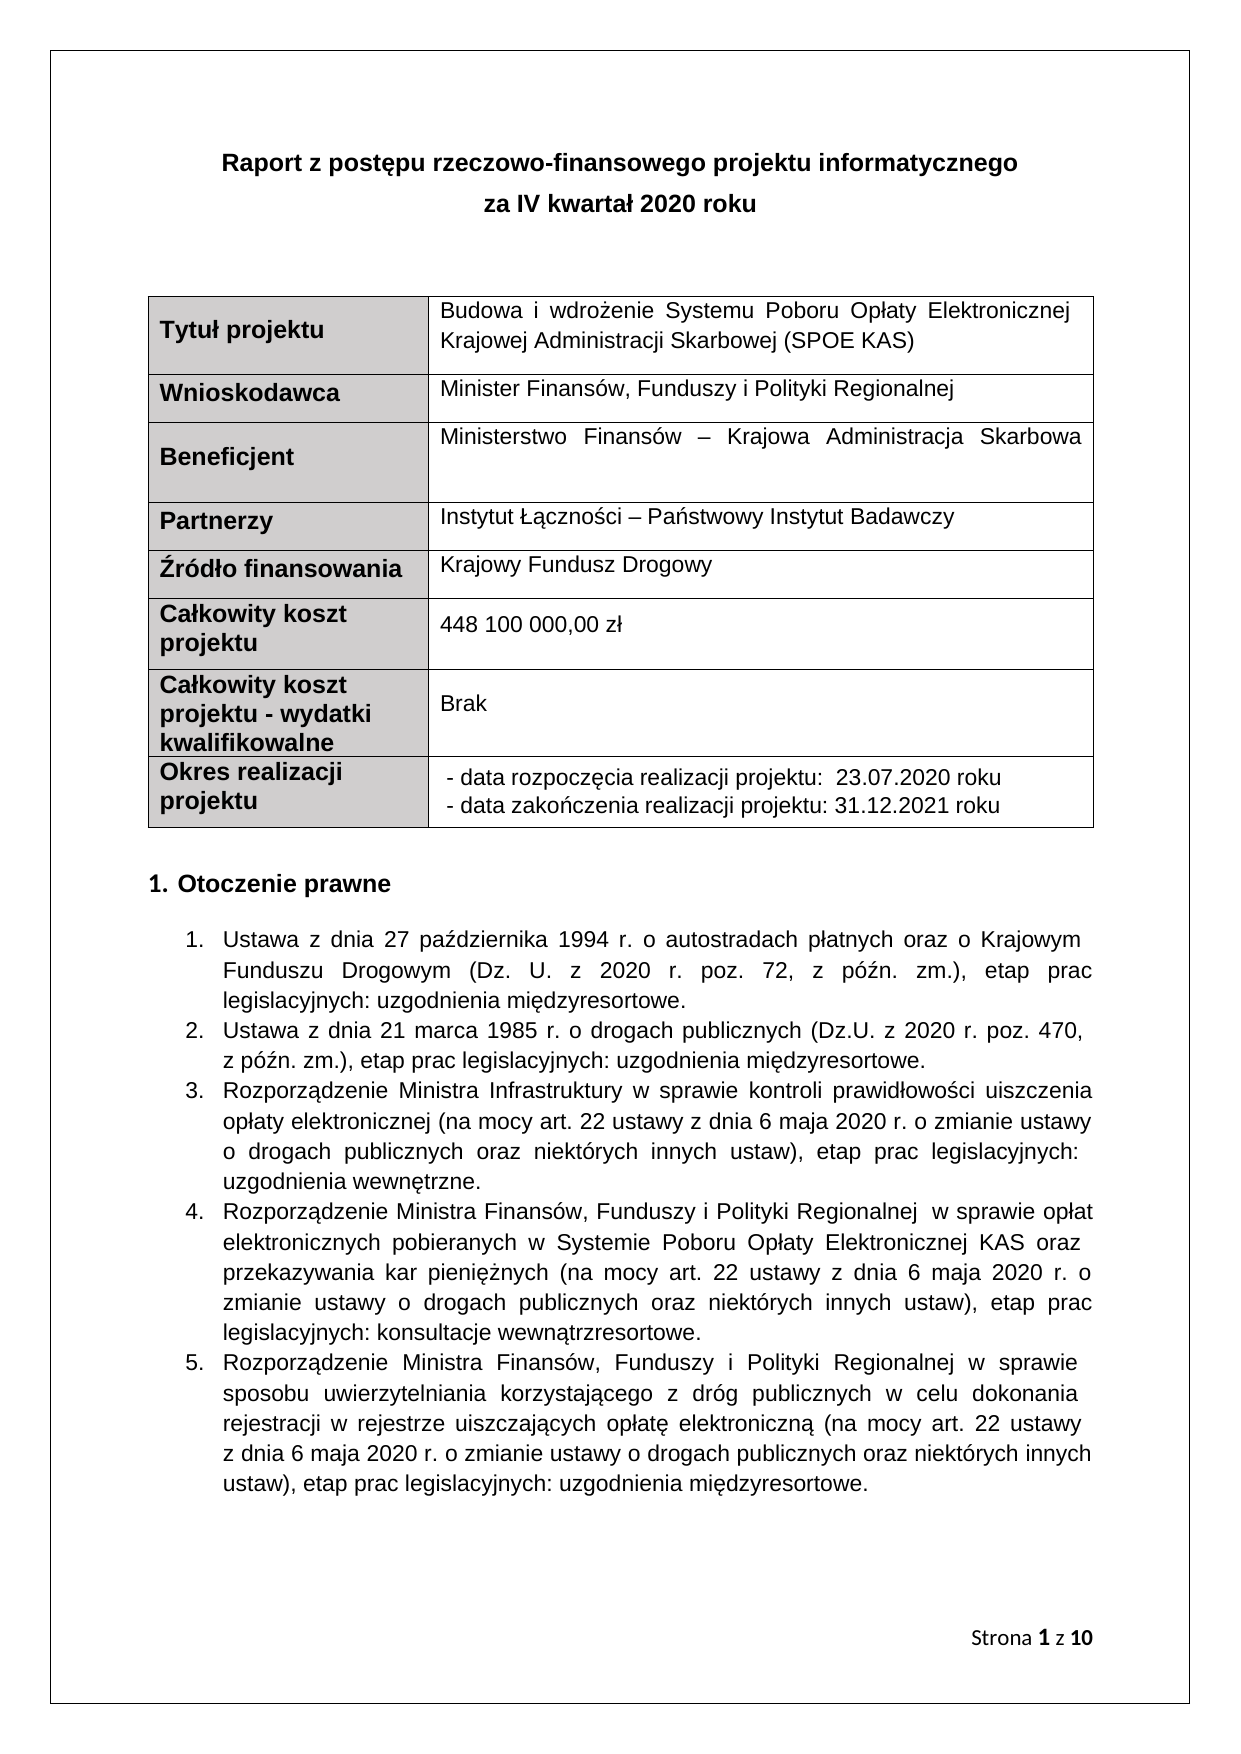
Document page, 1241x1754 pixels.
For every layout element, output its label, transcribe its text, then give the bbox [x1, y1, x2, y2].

table_cell Instytut Łączności – Państwowy Instytut Badawczy [429, 503, 1093, 550]
table_header Tytuł projektu [149, 297, 428, 374]
list Ustawa z dnia 21 marca 1985 r. o drogach publicznych (Dz.U. z 2020 r. poz. 470, z późn. zm.), etap prac legislacyjnych: uzgodnienia międzyresortowe. [185, 1017, 1093, 1074]
table_cell Ministerstwo Finansów – Krajowa Administracja Skarbowa [429, 423, 1093, 502]
subtitle Raport z postępu rzeczowo-finansowego projektu informatycznego [148, 147, 1093, 176]
table_cell Partnerzy [149, 503, 428, 550]
table_cell Wnioskodawca [149, 375, 428, 422]
list Rozporządzenie Ministra Finansów, Funduszy i Polityki Regionalnej w sprawie opłat elektronicznych pobieranych w Systemie Poboru Opłaty Elektronicznej KAS oraz przekazywania kar pieniężnych (na mocy art. 22 ustawy z dnia 6 maja 2020 r. o zmianie ustawy o drogach publicznych oraz niektórych innych ustaw), etap prac legislacyjnych: konsultacje wewnątrzresortowe. [185, 1198, 1093, 1346]
table_cell Krajowy Fundusz Drogowy [429, 551, 1093, 598]
table_cell Okres realizacji projektu [149, 757, 428, 827]
table_cell Całkowity koszt projektu [149, 599, 428, 669]
table_cell Beneficjent [149, 423, 428, 502]
table_header Budowa i wdrożenie Systemu Poboru Opłaty Elektronicznej Krajowej Administracji Skarbowej (SPOE KAS) [429, 297, 1093, 374]
table_cell Całkowity koszt projektu - wydatki kwalifikowalne [149, 670, 428, 756]
list Ustawa z dnia 27 października 1994 r. o autostradach płatnych oraz o Krajowym Funduszu Drogowym (Dz. U. z 2020 r. poz. 72, z późn. zm.), etap prac legislacyjnych: uzgodnienia międzyresortowe. [185, 926, 1093, 1013]
table_cell Źródło finansowania [149, 551, 428, 598]
subtitle za IV kwartał 2020 roku [148, 189, 1093, 217]
table_cell Minister Finansów, Funduszy i Polityki Regionalnej [429, 375, 1093, 422]
table_cell - data rozpoczęcia realizacji projektu: 23.07.2020 roku - data zakończenia realizacji projektu: 31.12.2021 roku [429, 757, 1093, 827]
list Rozporządzenie Ministra Infrastruktury w sprawie kontroli prawidłowości uiszczenia opłaty elektronicznej (na mocy art. 22 ustawy z dnia 6 maja 2020 r. o zmianie ustawy o drogach publicznych oraz niektórych innych ustaw), etap prac legislacyjnych: uzgodnienia wewnętrzne. [185, 1077, 1093, 1194]
table_cell Brak [429, 670, 1093, 756]
subtitle Otoczenie prawne [148, 866, 1063, 899]
list Rozporządzenie Ministra Finansów, Funduszy i Polityki Regionalnej w sprawie sposobu uwierzytelniania korzystającego z dróg publicznych w celu dokonania rejestracji w rejestrze uiszczających opłatę elektroniczną (na mocy art. 22 ustawy z dnia 6 maja 2020 r. o zmianie ustawy o drogach publicznych oraz niektórych innych ustaw), etap prac legislacyjnych: uzgodnienia międzyresortowe. [185, 1349, 1093, 1497]
table_cell 448 100 000,00 zł [429, 599, 1093, 669]
